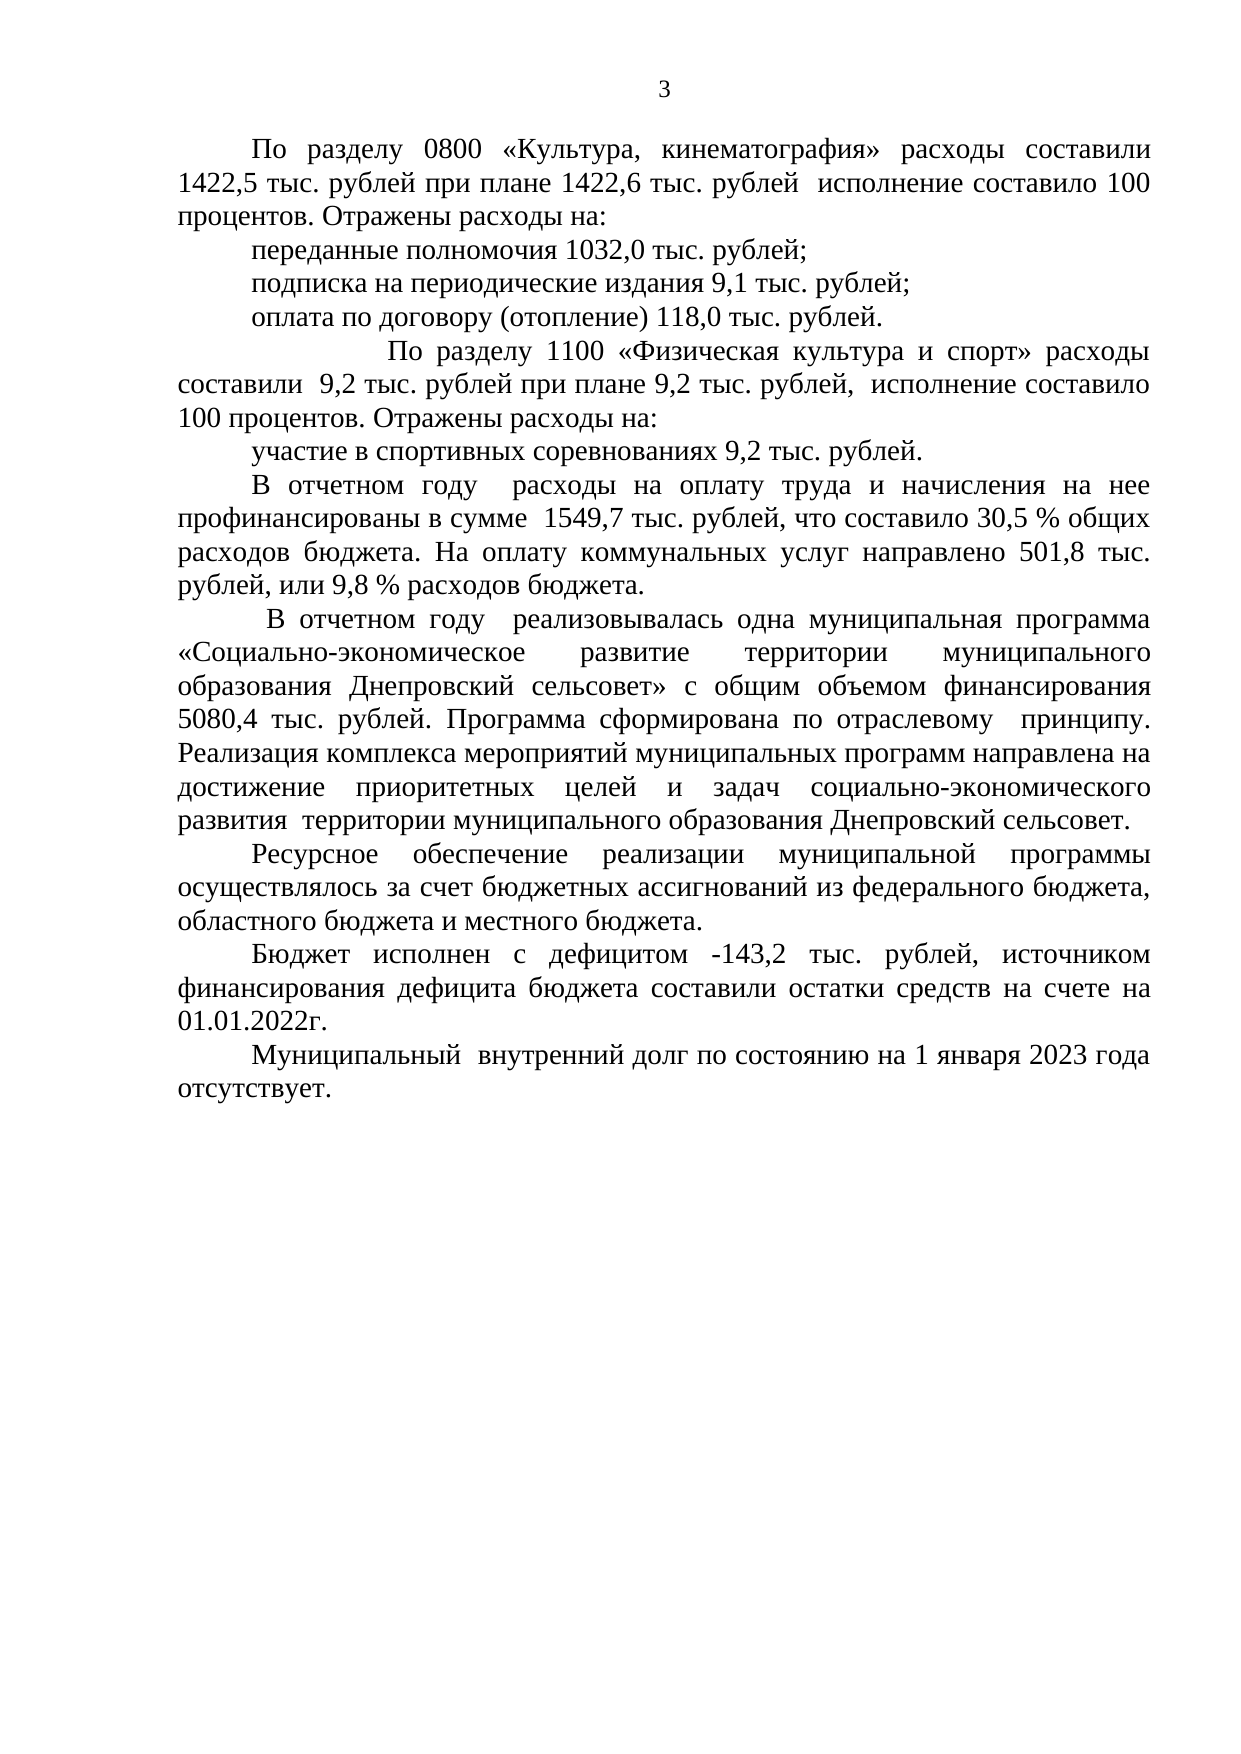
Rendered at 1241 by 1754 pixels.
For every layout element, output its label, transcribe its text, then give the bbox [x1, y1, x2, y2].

text подписка на периодические издания 9,1 тыс. рублей; [177, 266, 1152, 299]
text Ресурсное обеспечение реализации муниципальной программы осуществлялось за счет бюджетных ассигнований из федерального бюджета, областного бюджета и местного бюджета. [177, 836, 1152, 936]
text В отчетном году реализовывалась одна муниципальная программа «Социально-экономическое развитие территории муниципального образования Днепровский сельсовет» с общим объемом финансирования 5080,4 тыс. рублей. Программа сформирована по отраслевому принципу. Реализация комплекса мероприятий муниципальных программ направлена на достижение приоритетных целей и задач социально-экономического развития территории муниципального образования Днепровский сельсовет. [177, 601, 1152, 836]
text В отчетном году расходы на оплату труда и начисления на нее профинансированы в сумме 1549,7 тыс. рублей, что составило 30,5 % общих расходов бюджета. На оплату коммунальных услуг направлено 501,8 тыс. рублей, или 9,8 % расходов бюджета. [177, 467, 1152, 601]
text По разделу 1100 «Физическая культура и спорт» расходы составили 9,2 тыс. рублей при плане 9,2 тыс. рублей, исполнение составило 100 процентов. Отражены расходы на: [177, 333, 1152, 433]
text оплата по договору (отопление) 118,0 тыс. рублей. [177, 299, 1152, 333]
text участие в спортивных соревнованиях 9,2 тыс. рублей. [177, 433, 1152, 467]
text Муниципальный внутренний долг по состоянию на 1 января 2023 года отсутствует. [177, 1037, 1152, 1104]
text По разделу 0800 «Культура, кинематография» расходы составили 1422,5 тыс. рублей при плане 1422,6 тыс. рублей исполнение составило 100 процентов. Отражены расходы на: [177, 131, 1152, 232]
text переданные полномочия 1032,0 тыс. рублей; [177, 232, 1152, 266]
text Бюджет исполнен с дефицитом -143,2 тыс. рублей, источником финансирования дефицита бюджета составили остатки средств на счете на 01.01.2022г. [177, 936, 1152, 1037]
